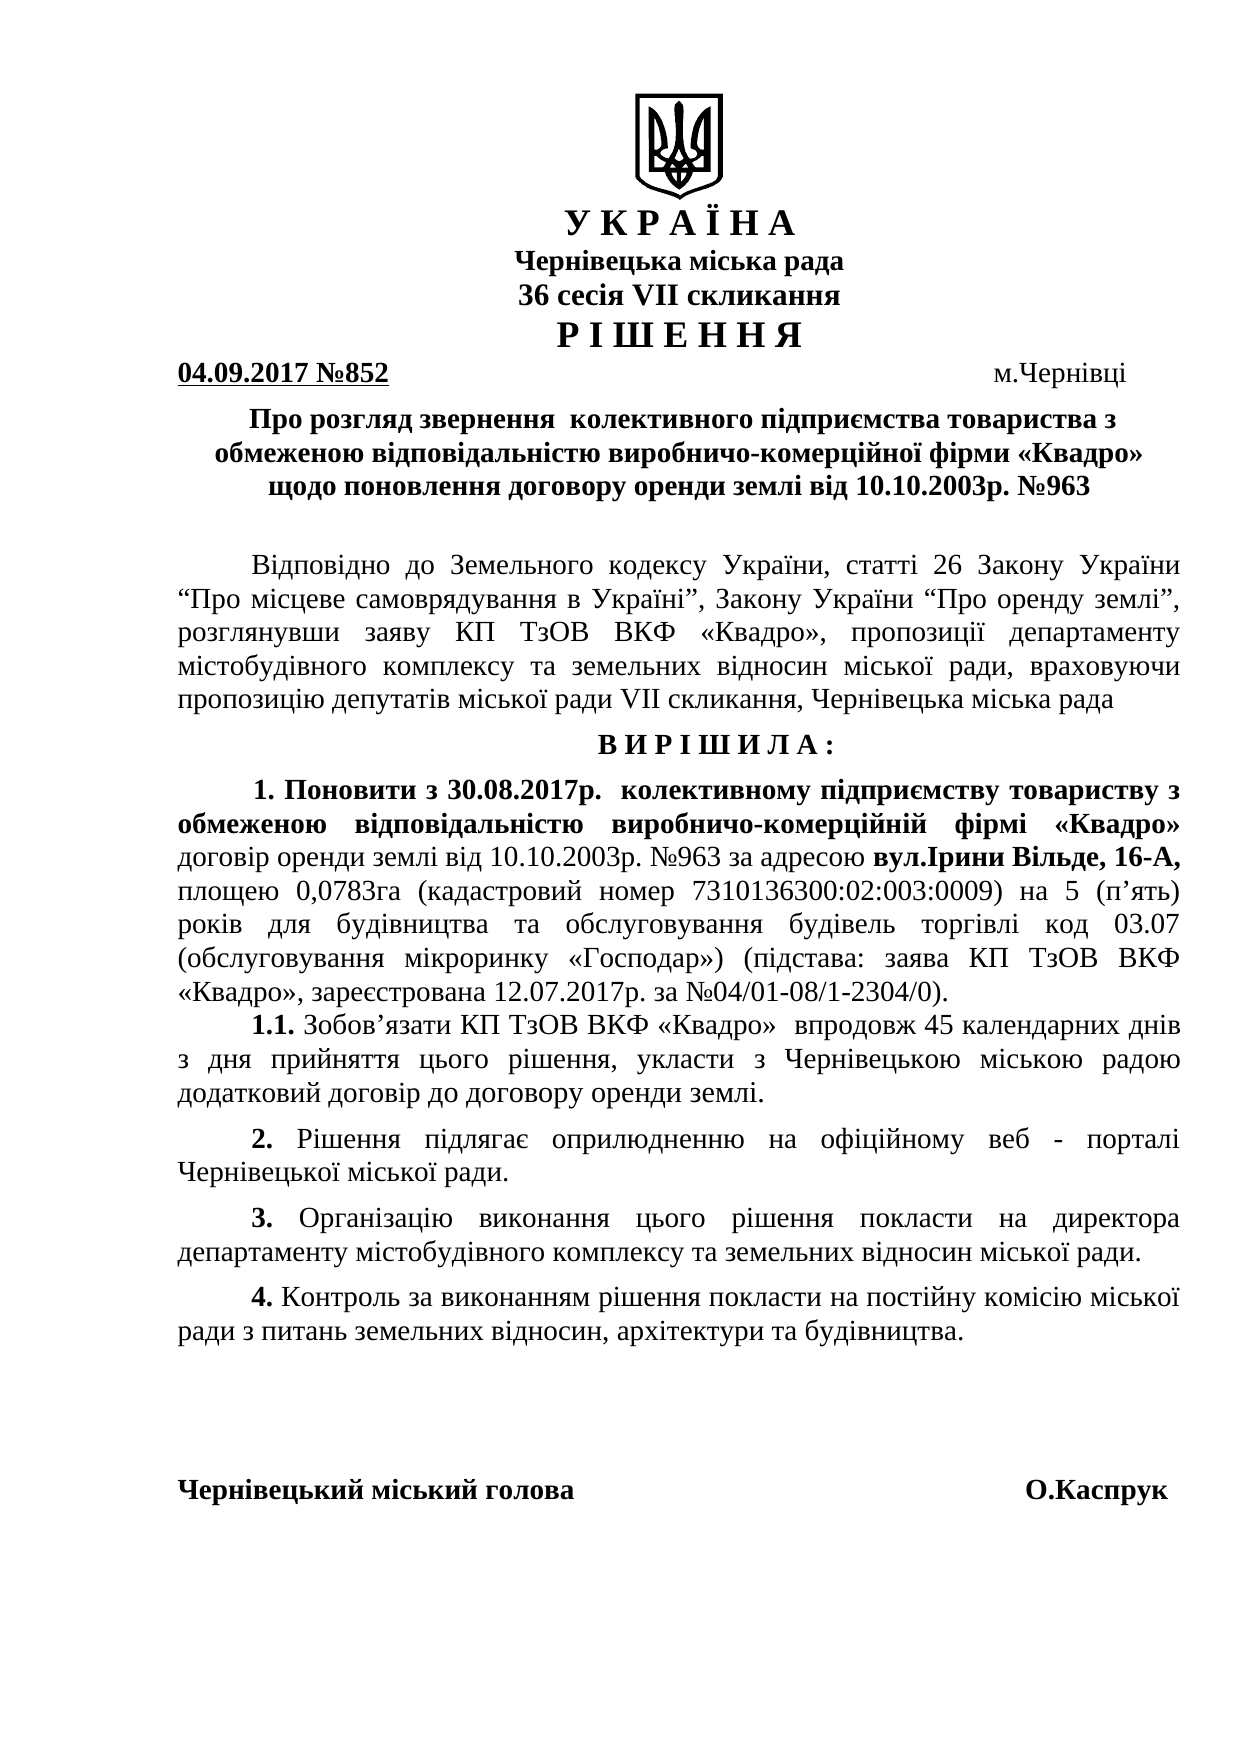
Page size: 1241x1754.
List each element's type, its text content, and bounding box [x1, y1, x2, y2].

text 1. Поновити з 30.08.2017р. колективному підприємству товариству з обмеженою відповідальністю виробничо-комерційній фірмі «Квадро» договір оренди землі від 10.10.2003р. №963 за адресою вул.Ірини Вільде, 16-А, площею 0,0783га (кадастровий номер 7310136300:02:003:0009) на 5 (п’ять) років для будівництва та обслуговування будівель торгівлі код 03.07 (обслуговування мікроринку «Господар») (підстава: заява КП ТзОВ ВКФ «Квадро», зареєстрована 12.07.2017р. за №04/01-08/1-2304/0). [177, 772, 1181, 1007]
text 36 сесія VІІ скликання [177, 277, 1181, 312]
subtitle Чернівецький міський голова О.Каспрук [177, 1472, 1181, 1505]
text 4. Контроль за виконанням рішення покласти на постійну комісію міської ради з питань земельних відносин, архітектури та будівництва. [177, 1279, 1181, 1346]
text Р І Ш Е Н Н Я [177, 312, 1181, 356]
text 1.1. Зобов’язати КП ТзОВ ВКФ «Квадро» впродовж 45 календарних днів з дня прийняття цього рішення, укласти з Чернівецькою міською радою додатковий договір до договору оренди землі. [177, 1007, 1181, 1109]
text Відповідно до Земельного кодексу України, статті 26 Закону України “Про місцеве самоврядування в Україні”, Закону України “Про оренду землі”, розглянувши заяву КП ТзОВ ВКФ «Квадро», пропозиції департаменту містобудівного комплексу та земельних відносин міської ради, враховуючи пропозицію депутатів міської ради VІІ скликання, Чернівецька міська рада [177, 547, 1181, 715]
text В И Р І Ш И Л А : [177, 727, 1181, 761]
text 3. Організацію виконання цього рішення покласти на директора департаменту містобудівного комплексу та земельних відносин міської ради. [177, 1200, 1181, 1267]
text У К Р А Ї Н А [177, 200, 1181, 243]
text Про розгляд звернення колективного підприємства товариства з обмеженою відповідальністю виробничо-комерційної фірми «Квадро» щодо поновлення договору оренди землі від 10.10.2003р. №963 [177, 401, 1181, 502]
text 04.09.2017 №852 м.Чернівці [177, 356, 1181, 389]
text 2. Рішення підлягає оприлюдненню на офіційному веб - порталі Чернівецької міської ради. [177, 1121, 1181, 1188]
subtitle Чернівецька міська рада [177, 243, 1181, 277]
